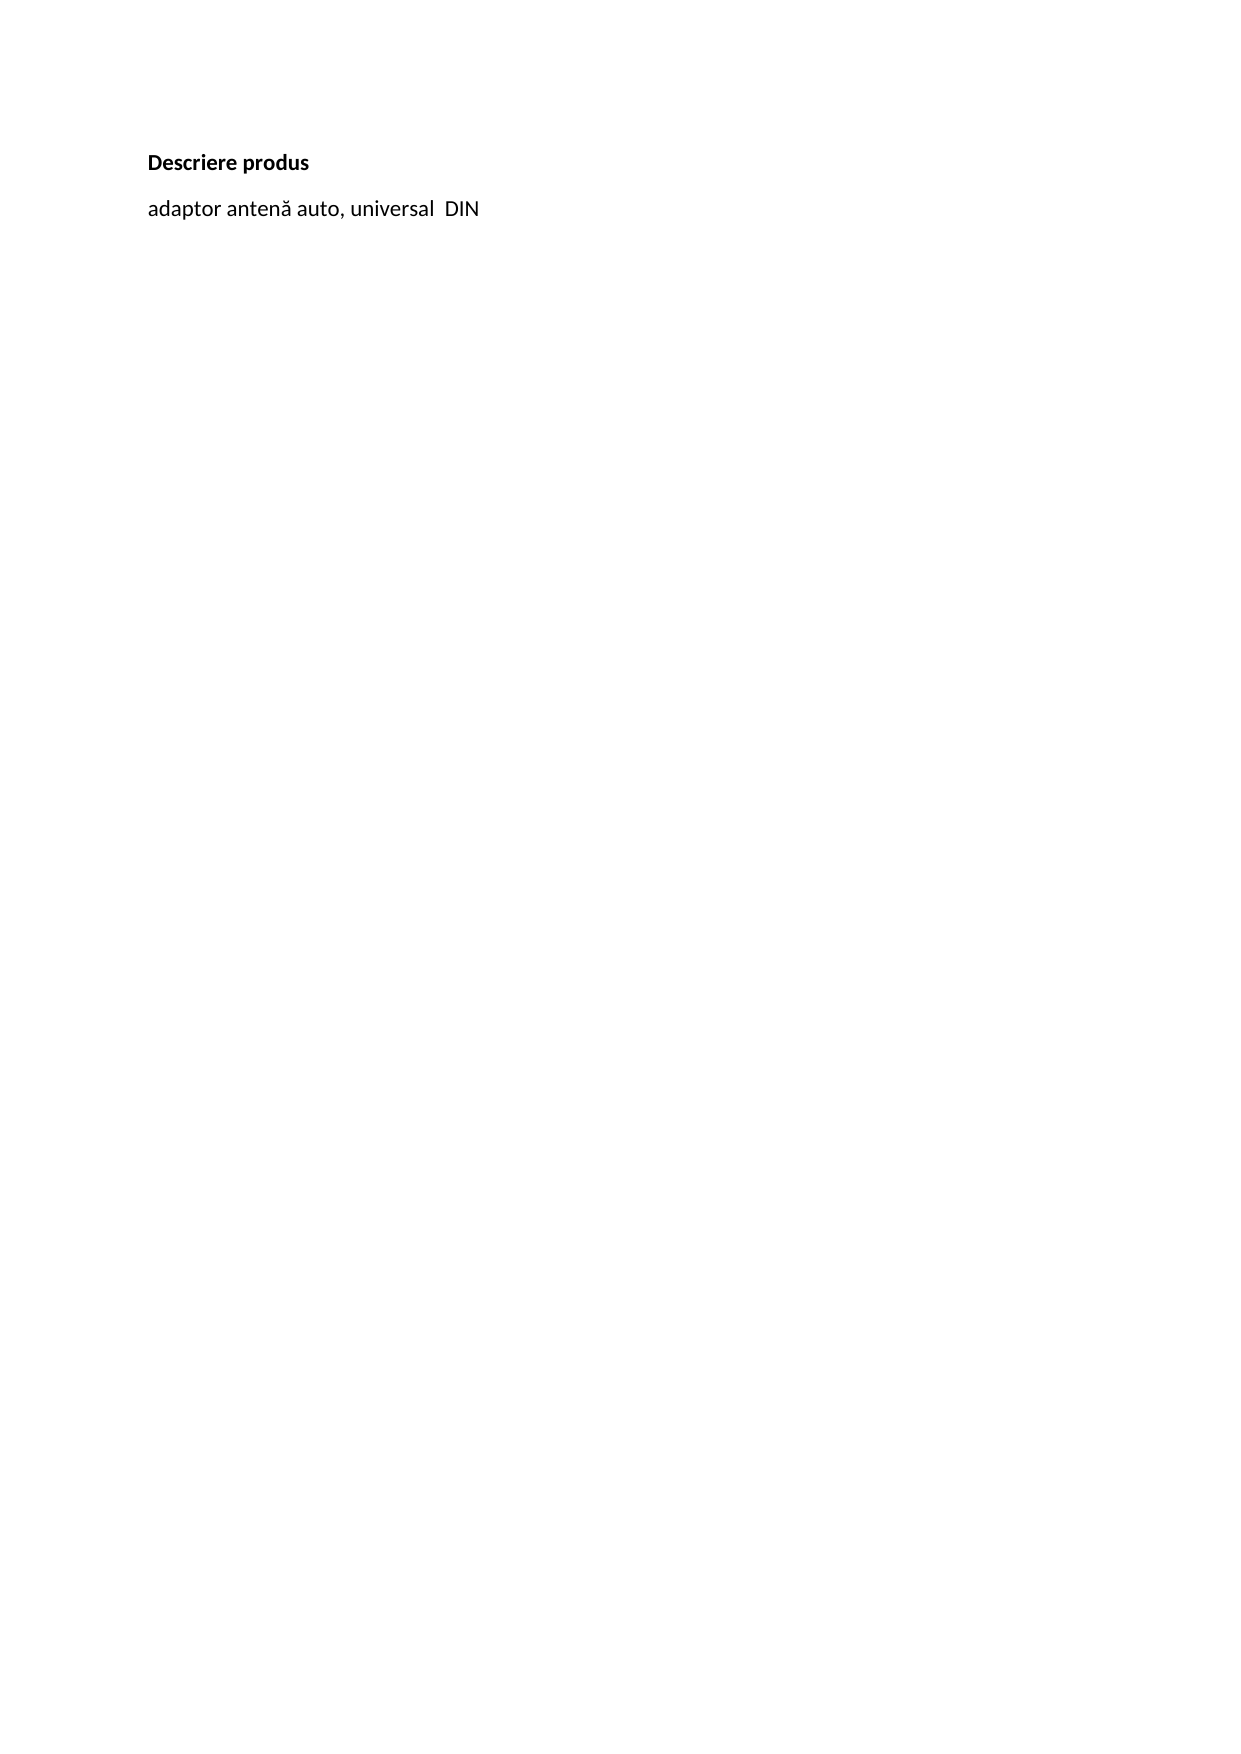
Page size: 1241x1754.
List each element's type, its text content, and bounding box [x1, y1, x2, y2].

text Descriere produs [148, 148, 1093, 176]
text adaptor antenă auto, universal DIN [148, 194, 1093, 222]
